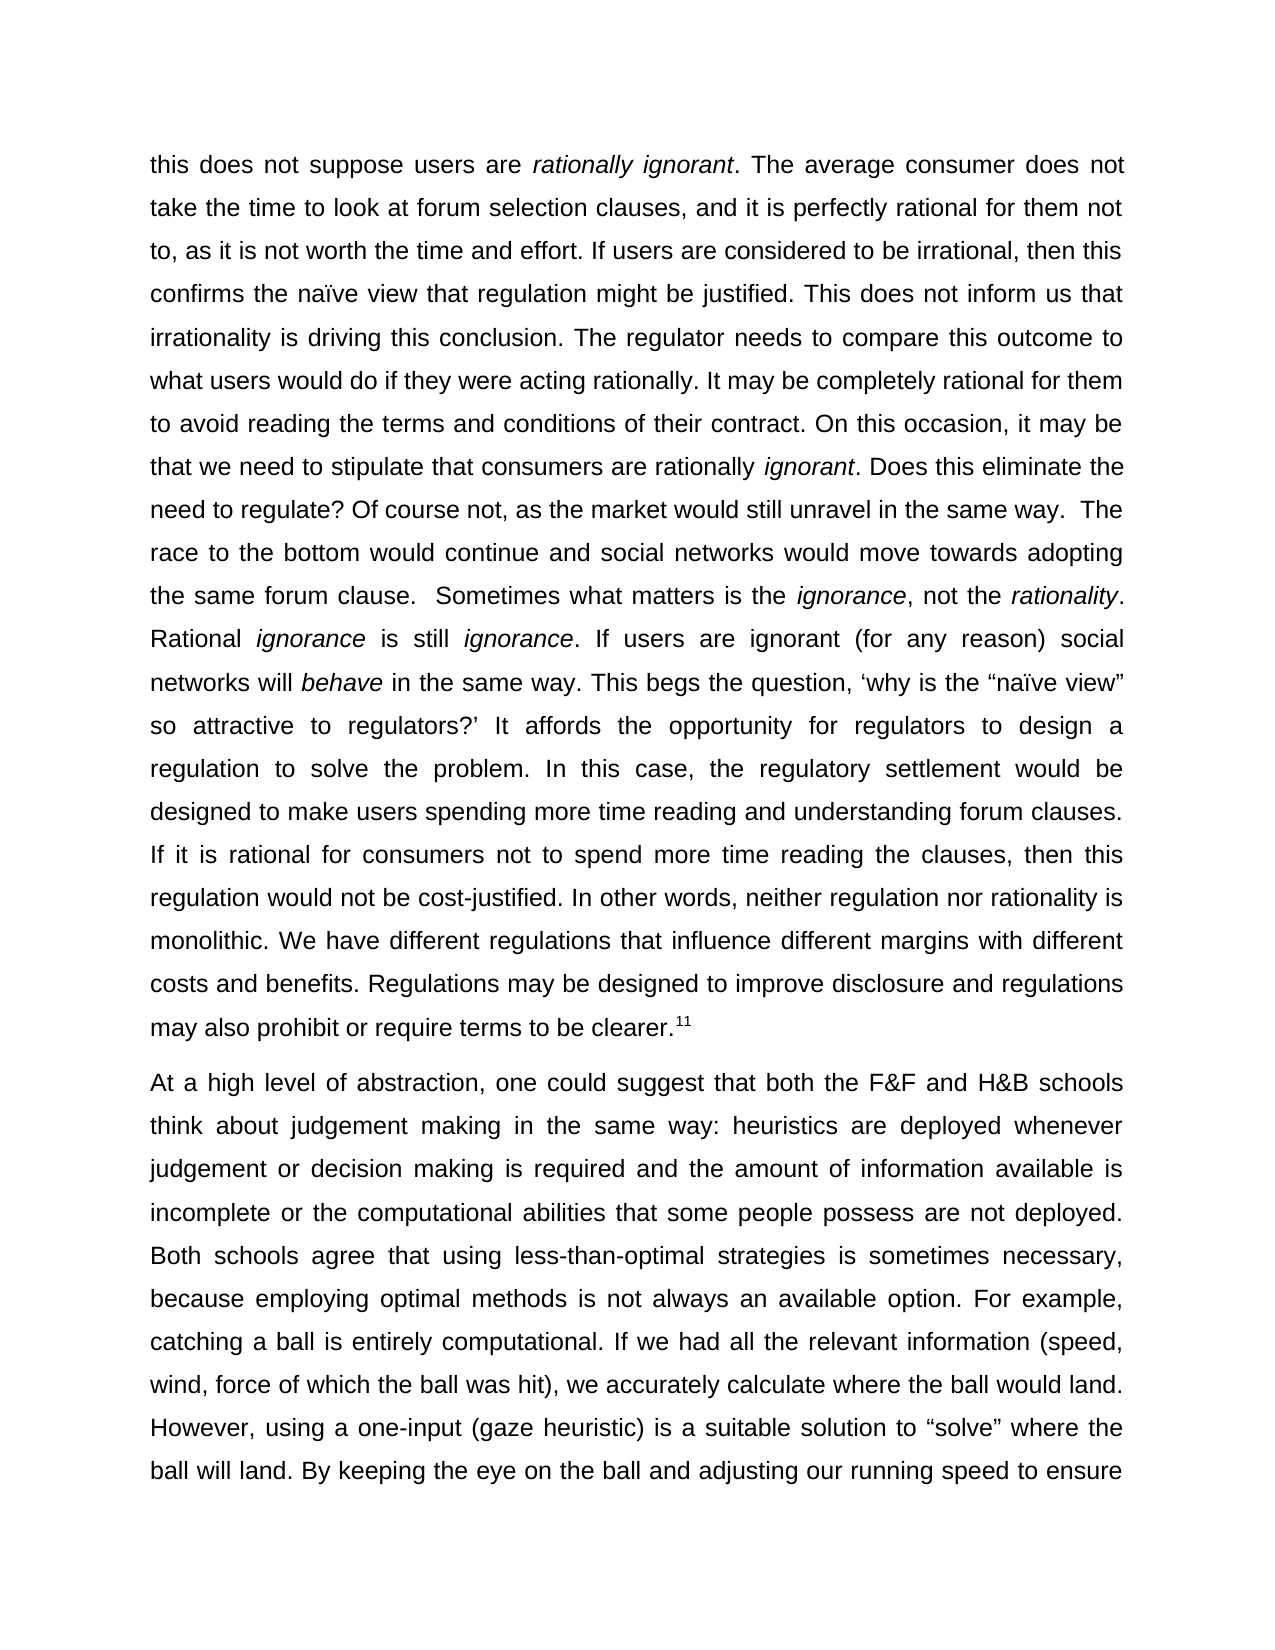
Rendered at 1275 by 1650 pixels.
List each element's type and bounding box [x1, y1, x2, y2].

text [150, 150, 1125, 1041]
text [150, 1068, 1125, 1485]
